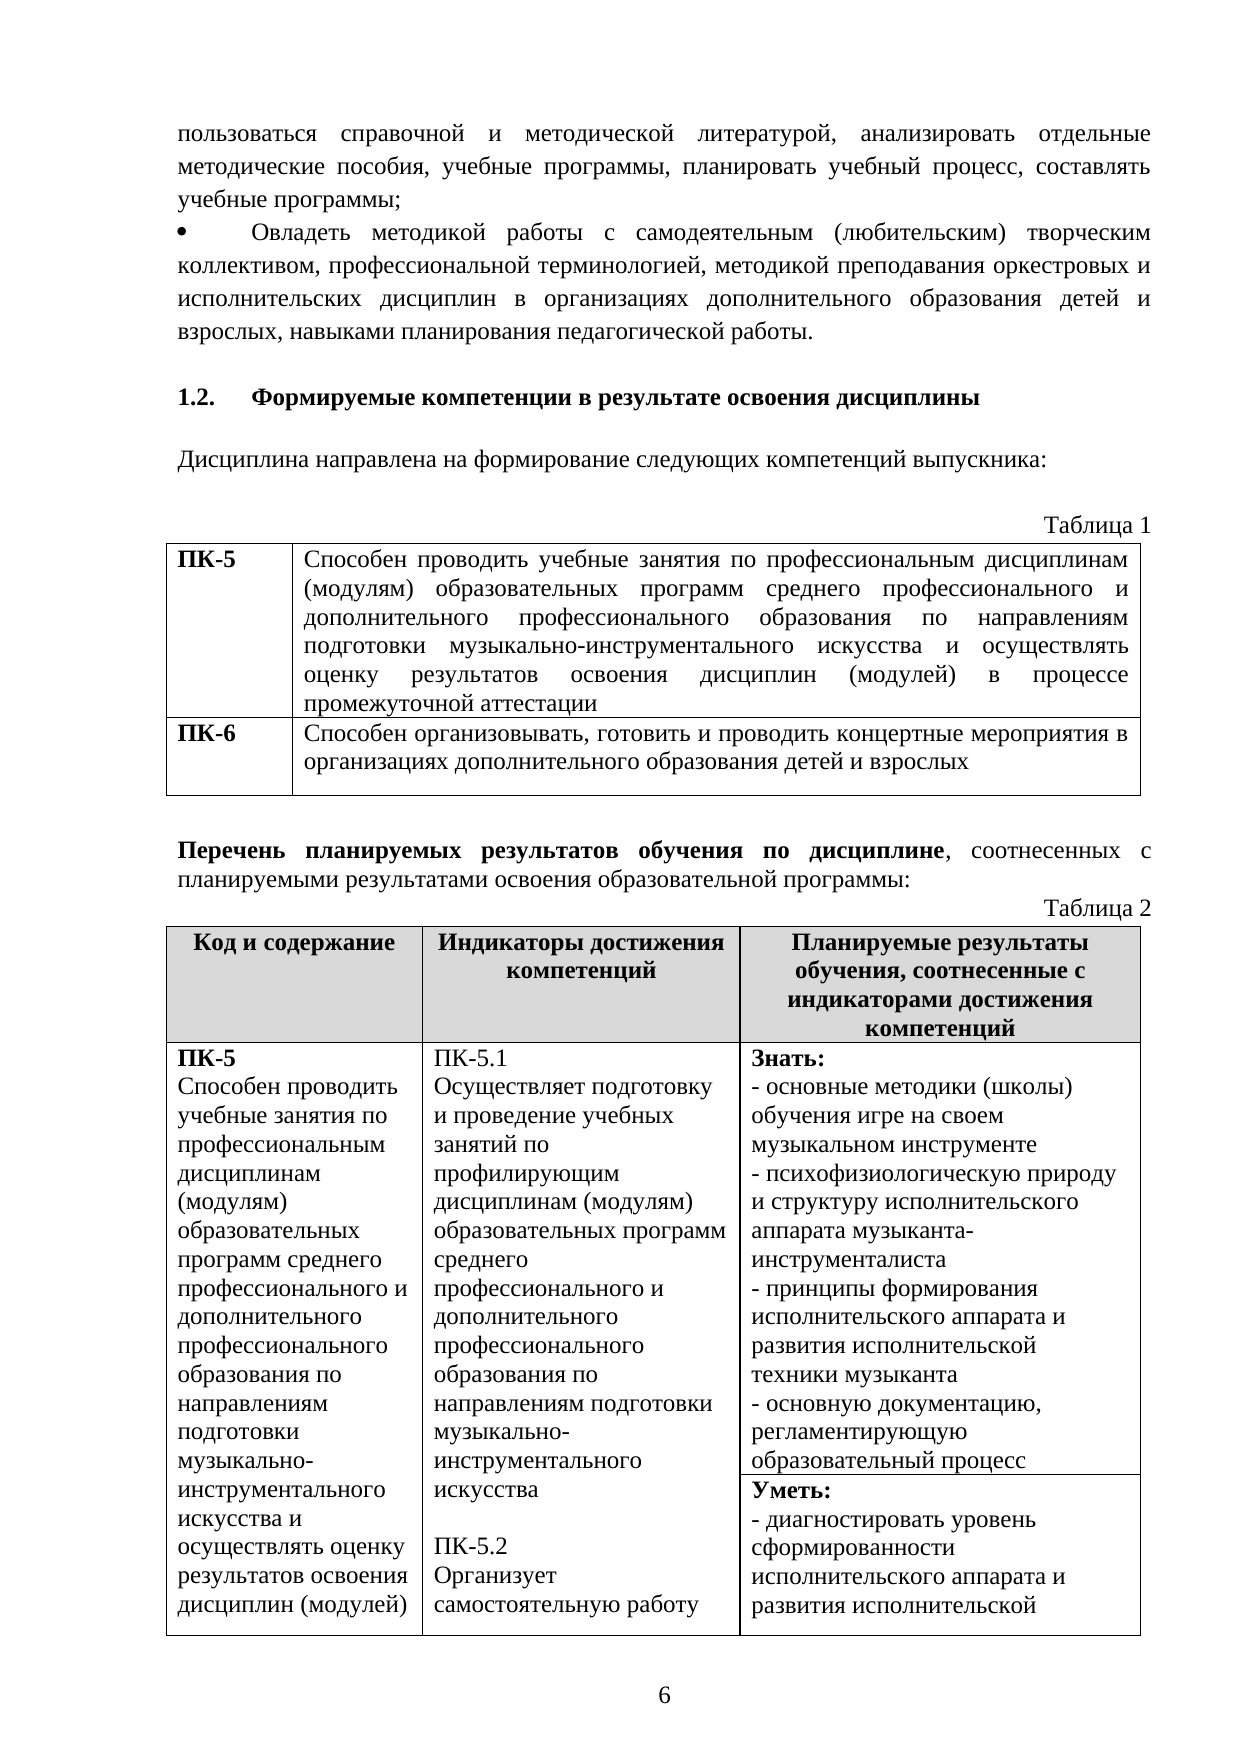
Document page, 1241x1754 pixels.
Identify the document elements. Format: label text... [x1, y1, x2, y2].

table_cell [741, 1475, 1140, 1635]
table_cell ПК-5 Способен проводить учебные занятия по профессиональным дисциплинам (модулям) образовательных программ среднего профессионального и дополнительного профессионального образования по направлениям подготовки музыкально-инструментального искусства и осуществлять оценку результатов освоения дисциплин (модулей) в процессе промежуточной аттестации [167, 1043, 422, 1635]
table_header Планируемые результаты обучения, соотнесенные с индикаторами достижения компетенций [741, 927, 1140, 1042]
table_cell Способен организовывать, готовить и проводить концертные мероприятия в организациях дополнительного образования детей и взрослых [293, 718, 1140, 795]
text Таблица 2 [177, 893, 1152, 921]
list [177, 118, 1152, 213]
table_header ПК-5 [167, 544, 292, 717]
table_header Индикаторы достижения компетенций [423, 927, 739, 1042]
table_cell Знать: - основные методики (школы) обучения игре на своем музыкальном инструменте - психофизиологическую природу и структуру исполнительского аппарата музыканта-инструменталиста - принципы формирования исполнительского аппарата и развития исполнительской техники музыканта - основную документацию, регламентирующую образовательный процесс [741, 1043, 1140, 1474]
table_header Способен проводить учебные занятия по профессиональным дисциплинам (модулям) образовательных программ среднего профессионального и дополнительного профессионального образования по направлениям подготовки музыкально-инструментального искусства и осуществлять оценку результатов освоения дисциплин (модулей) в процессе промежуточной аттестации [293, 544, 1140, 717]
list Овладеть методикой работы с самодеятельным (любительским) творческим коллективом, профессиональной терминологией, методикой преподавания оркестровых и исполнительских дисциплин в организациях дополнительного образования детей и взрослых, навыками планирования педагогической работы. [177, 217, 1152, 345]
text Таблица 1 [177, 510, 1152, 539]
text Дисциплина направлена на формирование следующих компетенций выпускника: [177, 444, 1152, 473]
text Перечень планируемых результатов обучения по дисциплине, соотнесенных с планируемыми результатами освоения образовательной программы: [177, 835, 1152, 893]
table_cell ПК-5.1 Осуществляет подготовку и проведение учебных занятий по профилирующим дисциплинам (модулям) образовательных программ среднего профессионального и дополнительного профессионального образования по направлениям подготовки музыкально-инструментального искусства ПК-5.2 Организует самостоятельную работу обучающихся по профилирующим дисциплинам (модулям) образовательных программ среднего профессионального и дополнительного профессионального образования по направлениям подготовки музыкально-инструментального искусства ПК-5.3 Проводит в процессе промежуточной и итоговой аттестации оценку результатов освоения дисциплин (модулей) образовательных программ среднего профессионального и дополнительного профессионального образования по направлениям подготовки музыкально-инструментального искусства [423, 1043, 739, 1635]
table_cell ПК-6 [167, 718, 292, 795]
list Формируемые компетенции в результате освоения дисциплины [177, 382, 1152, 411]
table_header Код и содержание [167, 927, 422, 1042]
